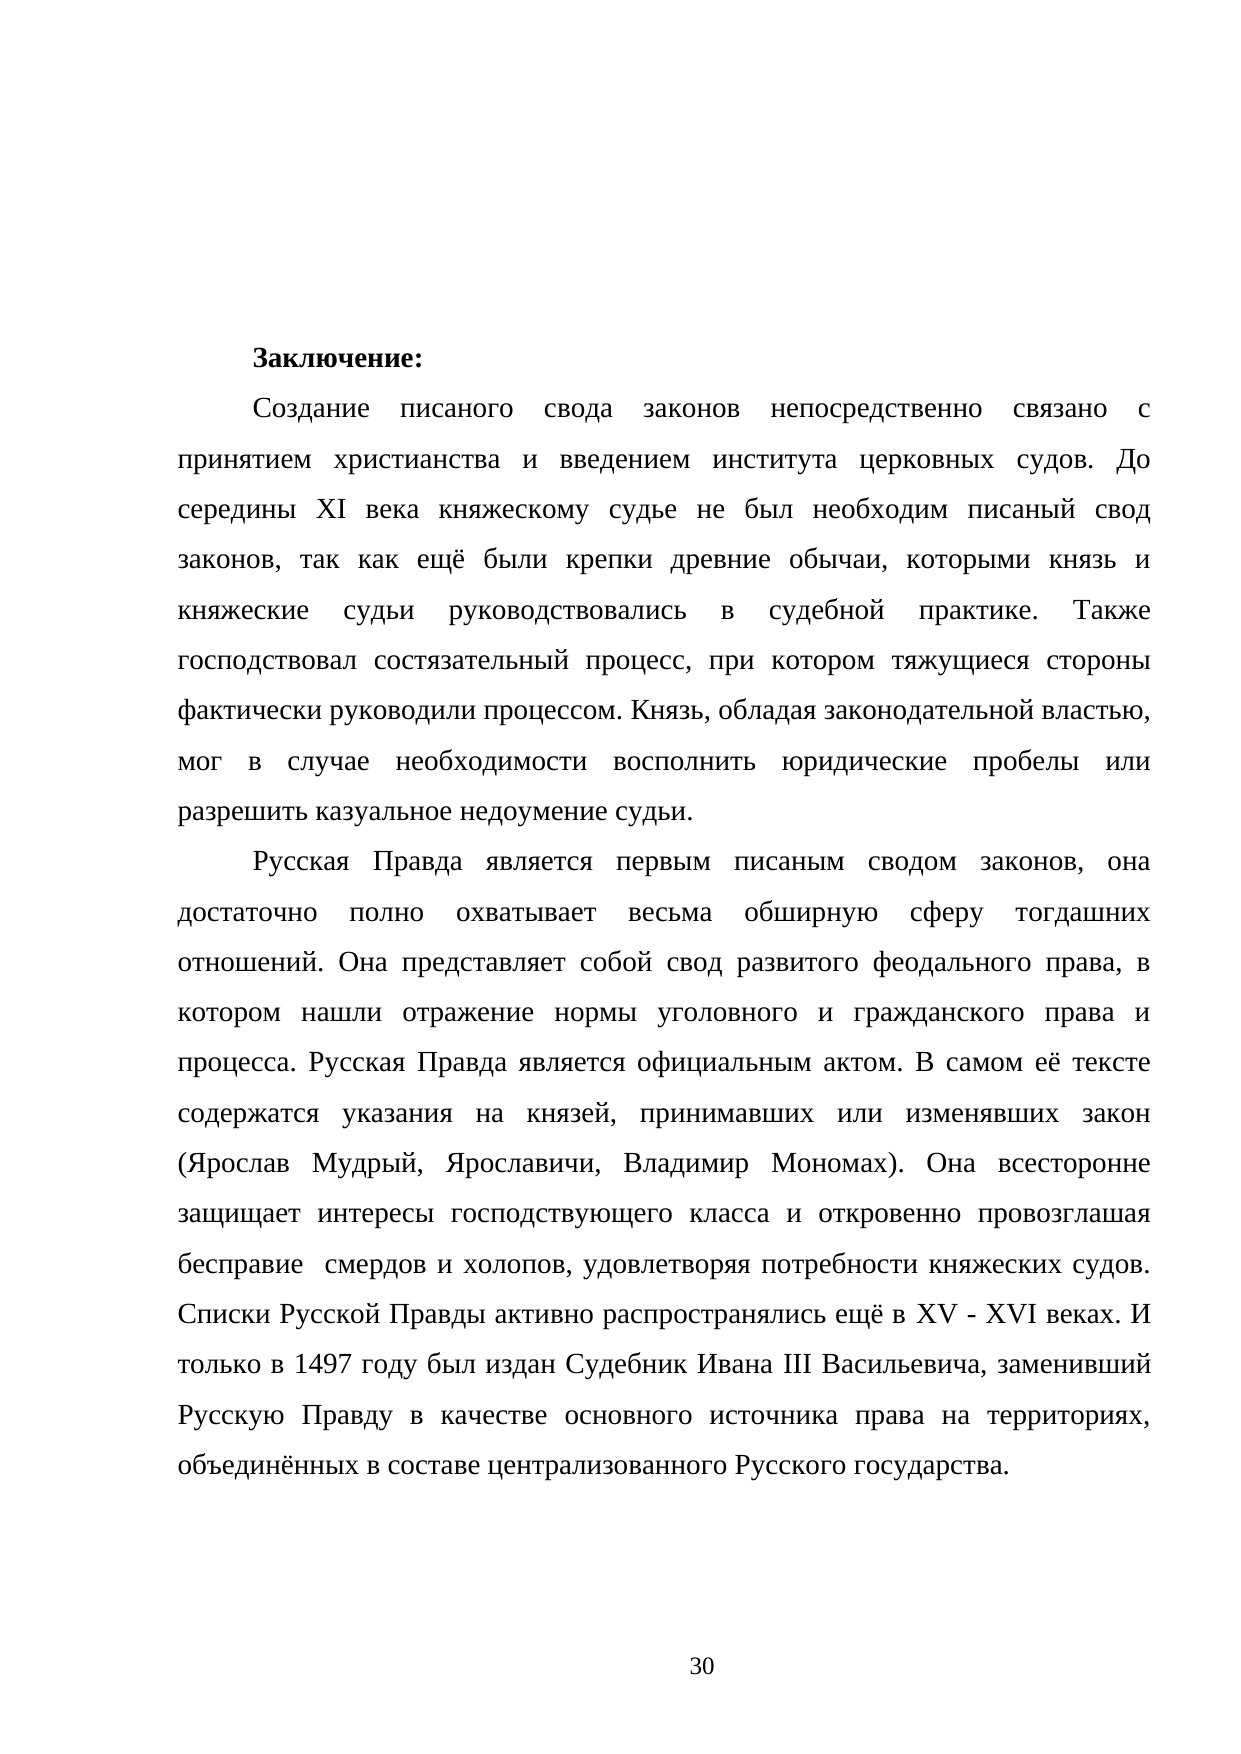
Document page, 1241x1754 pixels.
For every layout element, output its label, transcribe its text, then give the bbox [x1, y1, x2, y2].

text Создание писаного свода законов непосредственно связано с принятием христианства и введением института церковных судов. До середины XI века княжескому судье не был необходим писаный свод законов, так как ещё были крепки древние обычаи, которыми князь и княжеские судьи руководствовались в судебной практике. Также господствовал состязательный процесс, при котором тяжущиеся стороны фактически руководили процессом. Князь, обладая законодательной властью, мог в случае необходимости восполнить юридические пробелы или разрешить казуальное недоумение судьи. [177, 391, 1152, 827]
text Заключение: [177, 340, 1152, 374]
text Русская Правда является первым писаным сводом законов, она достаточно полно охватывает весьма обширную сферу тогдашних отношений. Она представляет собой свод развитого феодального права, в котором нашли отражение нормы уголовного и гражданского права и процесса. Русская Правда является официальным актом. В самом её тексте содержатся указания на князей, принимавших или изменявших закон (Ярослав Мудрый, Ярославичи, Владимир Мономах). Она всесторонне защищает интересы господствующего класса и откровенно провозглашая бесправие смердов и холопов, удовлетворяя потребности княжеских судов. Списки Русской Правды активно распространялись ещё в XV - XVI веках. И только в 1497 году был издан Судебник Ивана III Васильевича, заменивший Русскую Правду в качестве основного источника права на территориях, объединённых в составе централизованного Русского государства. [177, 843, 1152, 1481]
